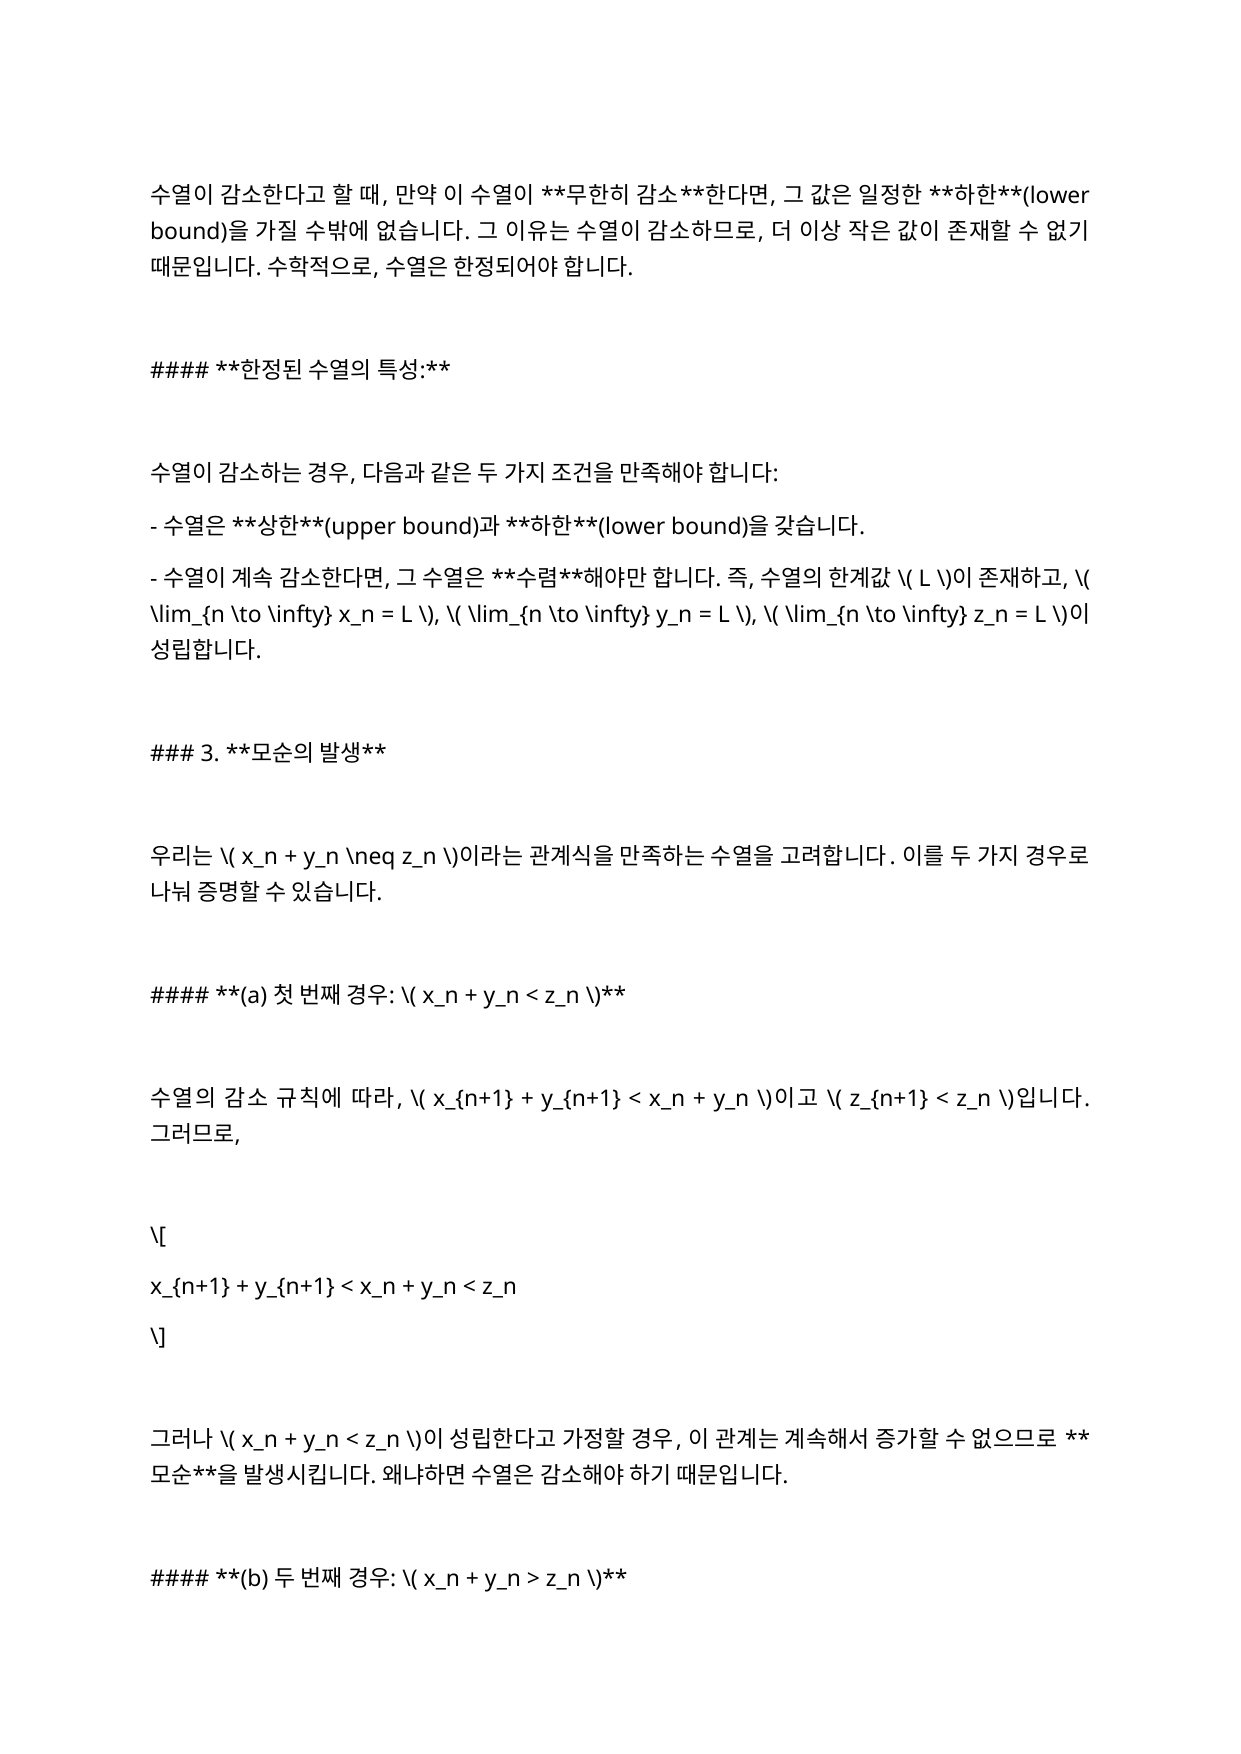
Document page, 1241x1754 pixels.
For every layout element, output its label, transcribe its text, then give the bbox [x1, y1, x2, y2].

text #### **(b) 두 번째 경우: \( x_n + y_n > z_n \)** [150, 1560, 1090, 1593]
text x_{n+1} + y_{n+1} < x_n + y_n < z_n [150, 1269, 1090, 1301]
text 수열이 감소하는 경우, 다음과 같은 두 가지 조건을 만족해야 합니다: [150, 455, 1090, 488]
text - 수열은 **상한**(upper bound)과 **하한**(lower bound)을 갖습니다. [150, 508, 1090, 541]
text - 수열이 계속 감소한다면, 그 수열은 **수렴**해야만 합니다. 즉, 수열의 한계값 \( L \)이 존재하고, \( \lim_{n \to \infty} x_n = L \), \( \lim_{n \to \infty} y_n = L \), \( \lim_{n \to \infty} z_n = L \)이 성립합니다. [150, 560, 1090, 666]
text \[ [150, 1219, 1090, 1250]
text 수열이 감소한다고 할 때, 만약 이 수열이 **무한히 감소**한다면, 그 값은 일정한 **하한**(lower bound)을 가질 수밖에 없습니다. 그 이유는 수열이 감소하므로, 더 이상 작은 값이 존재할 수 없기 때문입니다. 수학적으로, 수열은 한정되어야 합니다. [150, 177, 1090, 282]
text 수열의 감소 규칙에 따라, \( x_{n+1} + y_{n+1} < x_n + y_n \)이고 \( z_{n+1} < z_n \)입니다. 그러므로, [150, 1080, 1090, 1149]
text \] [150, 1320, 1090, 1351]
text #### **(a) 첫 번째 경우: \( x_n + y_n < z_n \)** [150, 977, 1090, 1011]
text #### **한정된 수열의 특성:** [150, 352, 1090, 385]
text ### 3. **모순의 발생** [150, 735, 1090, 768]
text 우리는 \( x_n + y_n \neq z_n \)이라는 관계식을 만족하는 수열을 고려합니다. 이를 두 가지 경우로 나눠 증명할 수 있습니다. [150, 838, 1090, 907]
text 그러나 \( x_n + y_n < z_n \)이 성립한다고 가정할 경우, 이 관계는 계속해서 증가할 수 없으므로 **모순**을 발생시킵니다. 왜냐하면 수열은 감소해야 하기 때문입니다. [150, 1421, 1090, 1490]
